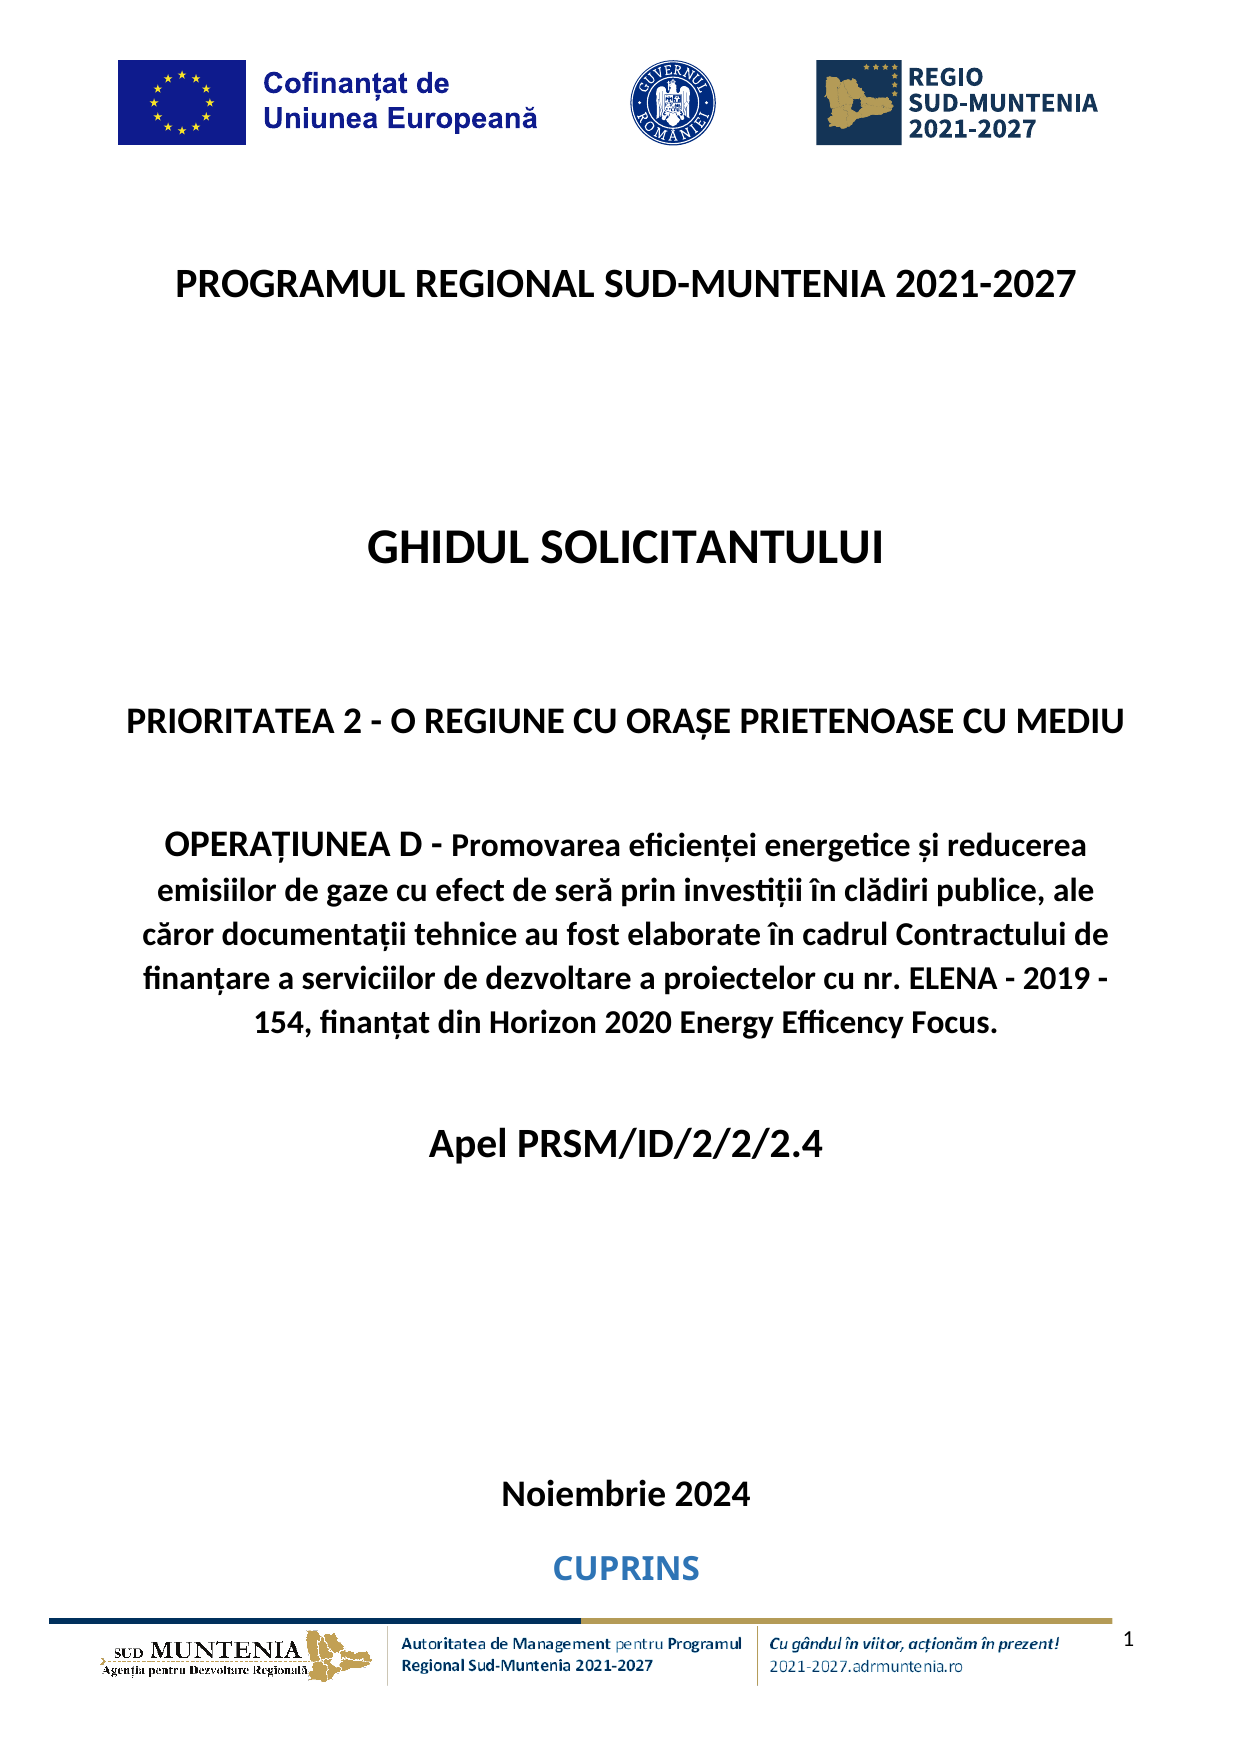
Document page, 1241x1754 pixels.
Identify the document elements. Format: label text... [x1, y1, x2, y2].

text PROGRAMUL REGIONAL SUD-MUNTENIA 2021-2027 [118, 257, 1134, 308]
text GHIDUL SOLICITANTULUI [118, 515, 1134, 576]
text OPERAȚIUNEA D - Promovarea eficienței energetice și reducerea emisiilor de gaze cu efect de seră prin investiții în clădiri publice, ale căror documentații tehnice au fost elaborate în cadrul Contractului de finanțare a serviciilor de dezvoltare a proiectelor cu nr. ELENA - 2019 - 154, finanțat din Horizon 2020 Energy Efficency Focus. [118, 820, 1134, 1042]
text Apel PRSM/ID/2/2/2.4 [118, 1117, 1134, 1168]
picture [49, 1618, 1113, 1686]
text PRIORITATEA 2 - O REGIUNE CU ORAȘE PRIETENOASE CU MEDIU [118, 697, 1134, 742]
text Noiembrie 2024 [118, 1470, 1134, 1516]
